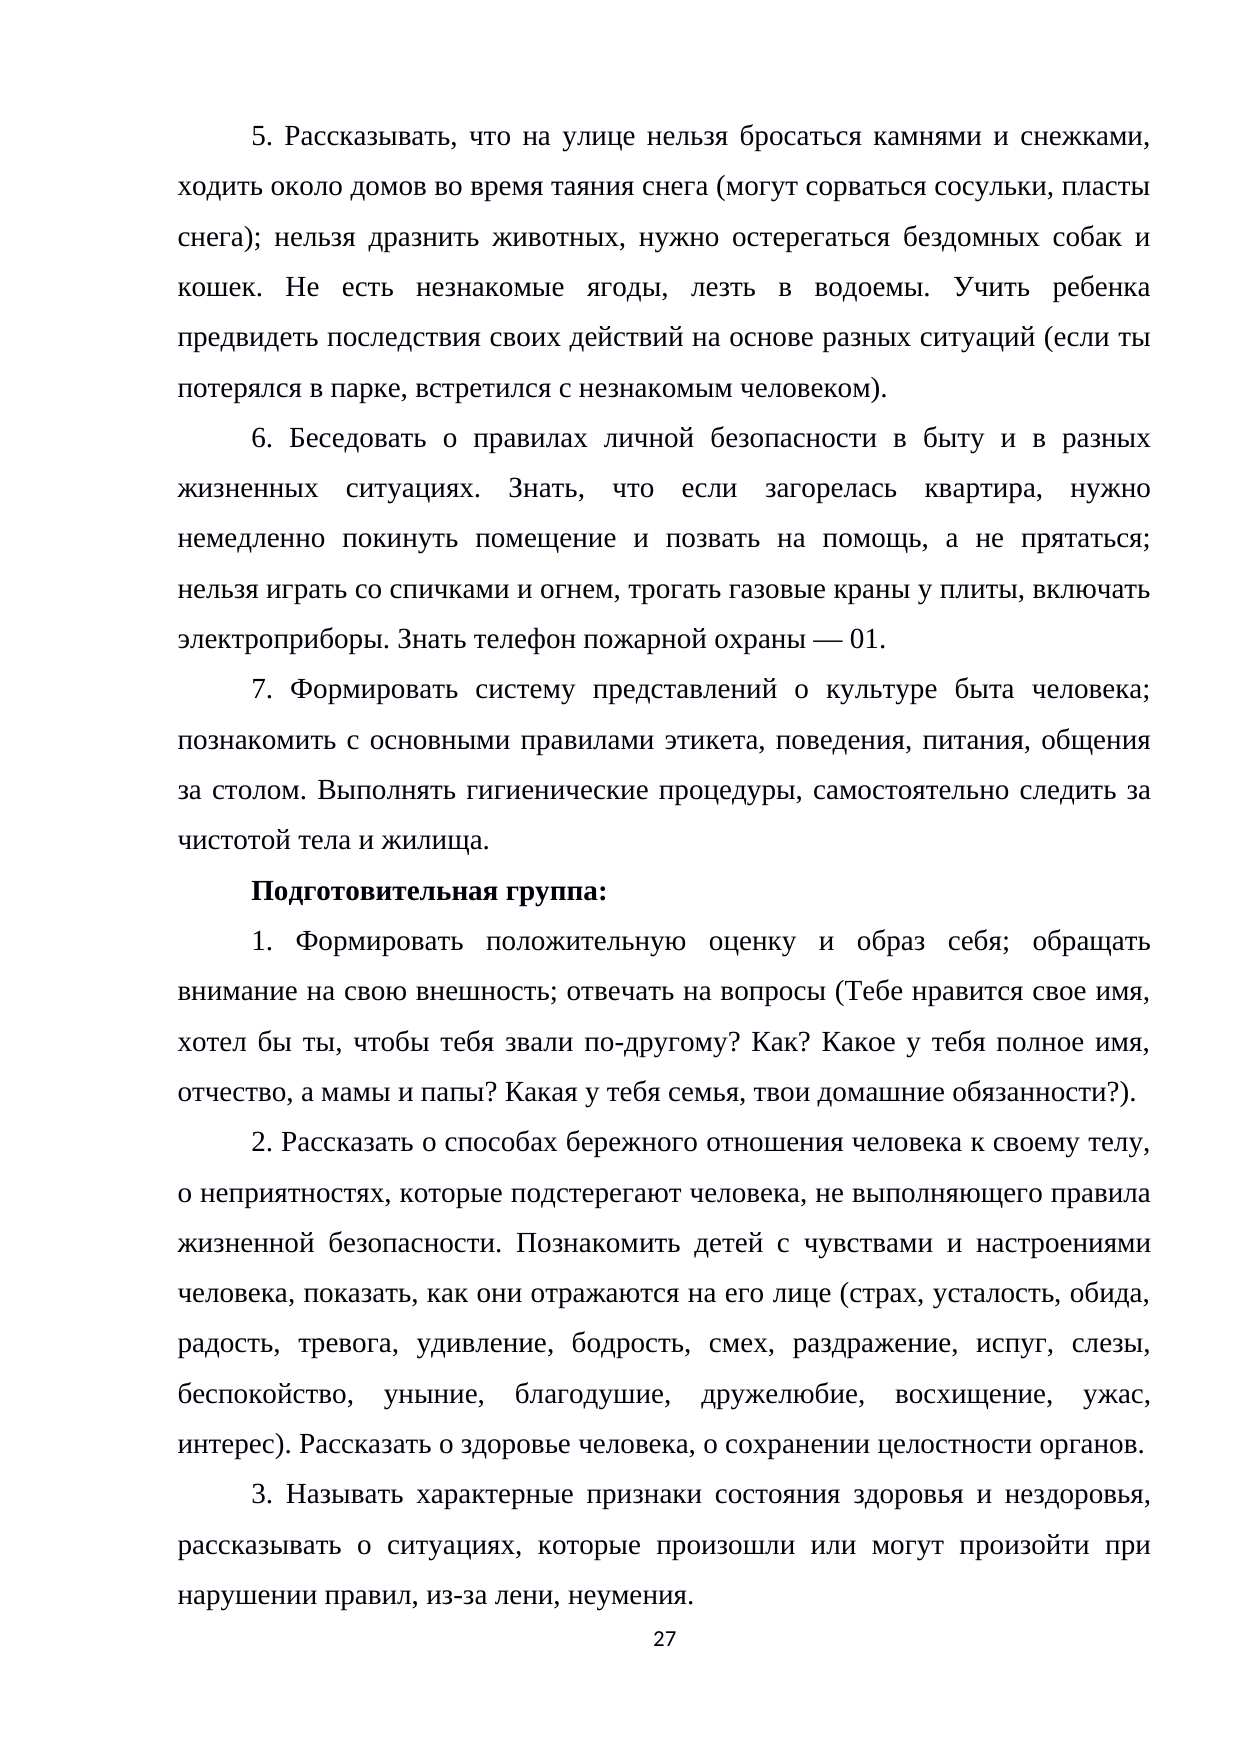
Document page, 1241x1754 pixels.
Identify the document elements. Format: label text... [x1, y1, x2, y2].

text 7. Формировать систему представлений о культуре быта человека; познакомить с основными правилами этикета, поведения, питания, общения за столом. Выполнять гигиенические процедуры, самостоятельно следить за чистотой тела и жилища. [177, 672, 1152, 856]
text 5. Рассказывать, что на улице нельзя бросаться камнями и снежками, ходить около домов во время таяния снега (могут сорваться сосульки, пласты снега); нельзя дразнить животных, нужно остерегаться бездомных собак и кошек. Не есть незнакомые ягоды, лезть в водоемы. Учить ребенка предвидеть последствия своих действий на основе разных ситуаций (если ты потерялся в парке, встретился с незнакомым человеком). [177, 118, 1152, 403]
text 6. Беседовать о правилах личной безопасности в быту и в разных жизненных ситуациях. Знать, что если загорелась квартира, нужно немедленно покинуть помещение и позвать на помощь, а не прятаться; нельзя играть со спичками и огнем, трогать газовые краны у плиты, включать электроприборы. Знать телефон пожарной охраны — 01. [177, 420, 1152, 655]
text 3. Называть характерные признаки состояния здоровья и нездоровья, рассказывать о ситуациях, которые произошли или могут произойти при нарушении правил, из-за лени, неумения. [177, 1477, 1152, 1611]
text 2. Рассказать о способах бережного отношения человека к своему телу, о неприятностях, которые подстерегают человека, не выполняющего правила жизненной безопасности. Познакомить детей с чувствами и настроениями человека, показать, как они отражаются на его лице (страх, усталость, обида, радость, тревога, удивление, бодрость, смех, раздражение, испуг, слезы, беспокойство, уныние, благодушие, дружелюбие, восхищение, ужас, интерес). Рассказать о здоровье человека, о сохранении целостности органов. [177, 1124, 1152, 1460]
text Подготовительная группа: [177, 873, 1152, 906]
text 1. Формировать положительную оценку и образ себя; обращать внимание на свою внешность; отвечать на вопросы (Тебе нравится свое имя, хотел бы ты, чтобы тебя звали по-другому? Как? Какое у тебя полное имя, отчество, а мамы и папы? Какая у тебя семья, твои домашние обязанности?). [177, 923, 1152, 1108]
